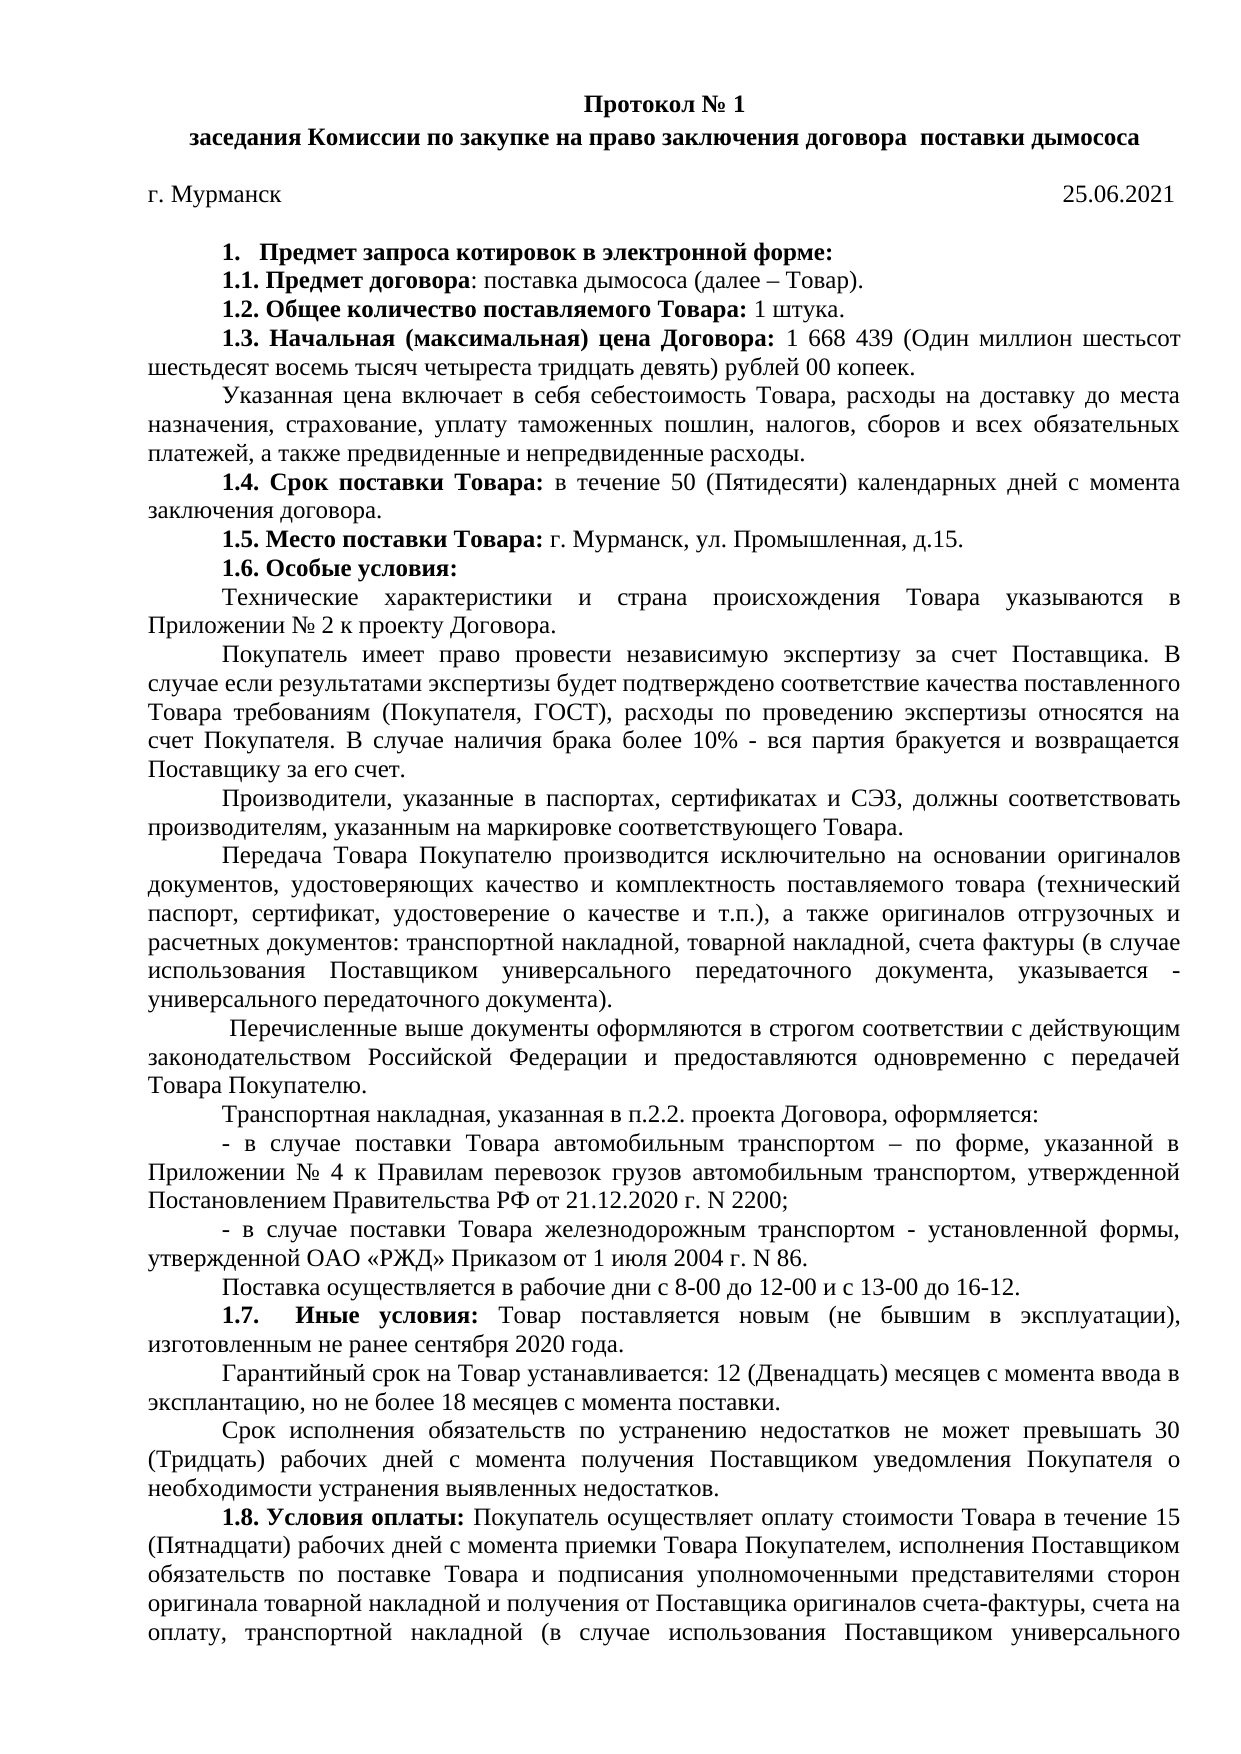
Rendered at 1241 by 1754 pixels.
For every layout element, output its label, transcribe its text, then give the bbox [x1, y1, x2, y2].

text Покупатель имеет право провести независимую экспертизу за счет Поставщика. В случае если результатами экспертизы будет подтверждено соответствие качества поставленного Товара требованиям (Покупателя, ГОСТ), расходы по проведению экспертизы относятся на счет Покупателя. В случае наличия брака более 10% - вся партия бракуется и возвращается Поставщику за его счет. [148, 639, 1181, 783]
text 1.5. Место поставки Товара: г. Мурманск, ул. Промышленная, д.15. [148, 524, 1181, 553]
text 1.1. Предмет договора: поставка дымососа (далее – Товар). [148, 265, 1181, 294]
list Иные условия: Товар поставляется новым (не бывшим в эксплуатации), изготовленным не ранее сентября 2020 года. [148, 1300, 1181, 1358]
text Транспортная накладная, указанная в п.2.2. проекта Договора, оформляется: [148, 1099, 1181, 1128]
text Технические характеристики и страна происхождения Товара указываются в Приложении № 2 к проекту Договора. [148, 582, 1181, 639]
text Передача Товара Покупателю производится исключительно на основании оригиналов документов, удостоверяющих качество и комплектность поставляемого товара (технический паспорт, сертификат, удостоверение о качестве и т.п.), а также оригиналов отгрузочных и расчетных документов: транспортной накладной, товарной накладной, счета фактуры (в случае использования Поставщиком универсального передаточного документа, указывается - универсального передаточного документа). [148, 840, 1181, 1013]
text Производители, указанные в паспортах, сертификатах и СЭЗ, должны соответствовать производителям, указанным на маркировке соответствующего Товара. [148, 783, 1181, 840]
text 1.4. Срок поставки Товара: в течение 50 (Пятидесяти) календарных дней с момента заключения договора. [148, 467, 1181, 524]
text 1.2. Общее количество поставляемого Товара: 1 штука. [148, 294, 1181, 323]
text 1.3. Начальная (максимальная) цена Договора: 1 668 439 (Один миллион шестьсот шестьдесят восемь тысяч четыреста тридцать девять) рублей 00 копеек. [148, 323, 1181, 380]
text Указанная цена включает в себя себестоимость Товара, расходы на доставку до места назначения, страхование, уплату таможенных пошлин, налогов, сборов и всех обязательных платежей, а также предвиденные и непредвиденные расходы. [148, 380, 1181, 467]
text - в случае поставки Товара автомобильным транспортом – по форме, указанной в Приложении № 4 к Правилам перевозок грузов автомобильным транспортом, утвержденной Постановлением Правительства РФ от 21.12.2020 г. N 2200; [148, 1128, 1181, 1214]
text 1.6. Особые условия: [148, 553, 1181, 582]
list Срок исполнения обязательств по устранению недостатков не может превышать 30 (Тридцать) рабочих дней с момента получения Поставщиком уведомления Покупателя о необходимости устранения выявленных недостатков. [148, 1415, 1181, 1502]
text - в случае поставки Товара железнодорожным транспортом - установленной формы, утвержденной ОАО «РЖД» Приказом от 1 июля 2004 г. N 86. [148, 1214, 1181, 1272]
list Гарантийный срок на Товар устанавливается: 12 (Двенадцать) месяцев с момента ввода в эксплантацию, но не более 18 месяцев с момента поставки. [148, 1358, 1181, 1415]
text Перечисленные выше документы оформляются в строгом соответствии с действующим законодательством Российской Федерации и предоставляются одновременно с передачей Товара Покупателю. [148, 1013, 1181, 1099]
text г. Мурманск 25.06.2021 [148, 179, 1181, 208]
subtitle Предмет запроса котировок в электронной форме: [222, 237, 1181, 265]
text заседания Комиссии по закупке на право заключения договора поставки дымососа [148, 122, 1181, 150]
subtitle Протокол № 1 [148, 89, 1181, 117]
text Поставка осуществляется в рабочие дни с 8-00 до 12-00 и с 13-00 до 16-12. [148, 1272, 1181, 1300]
